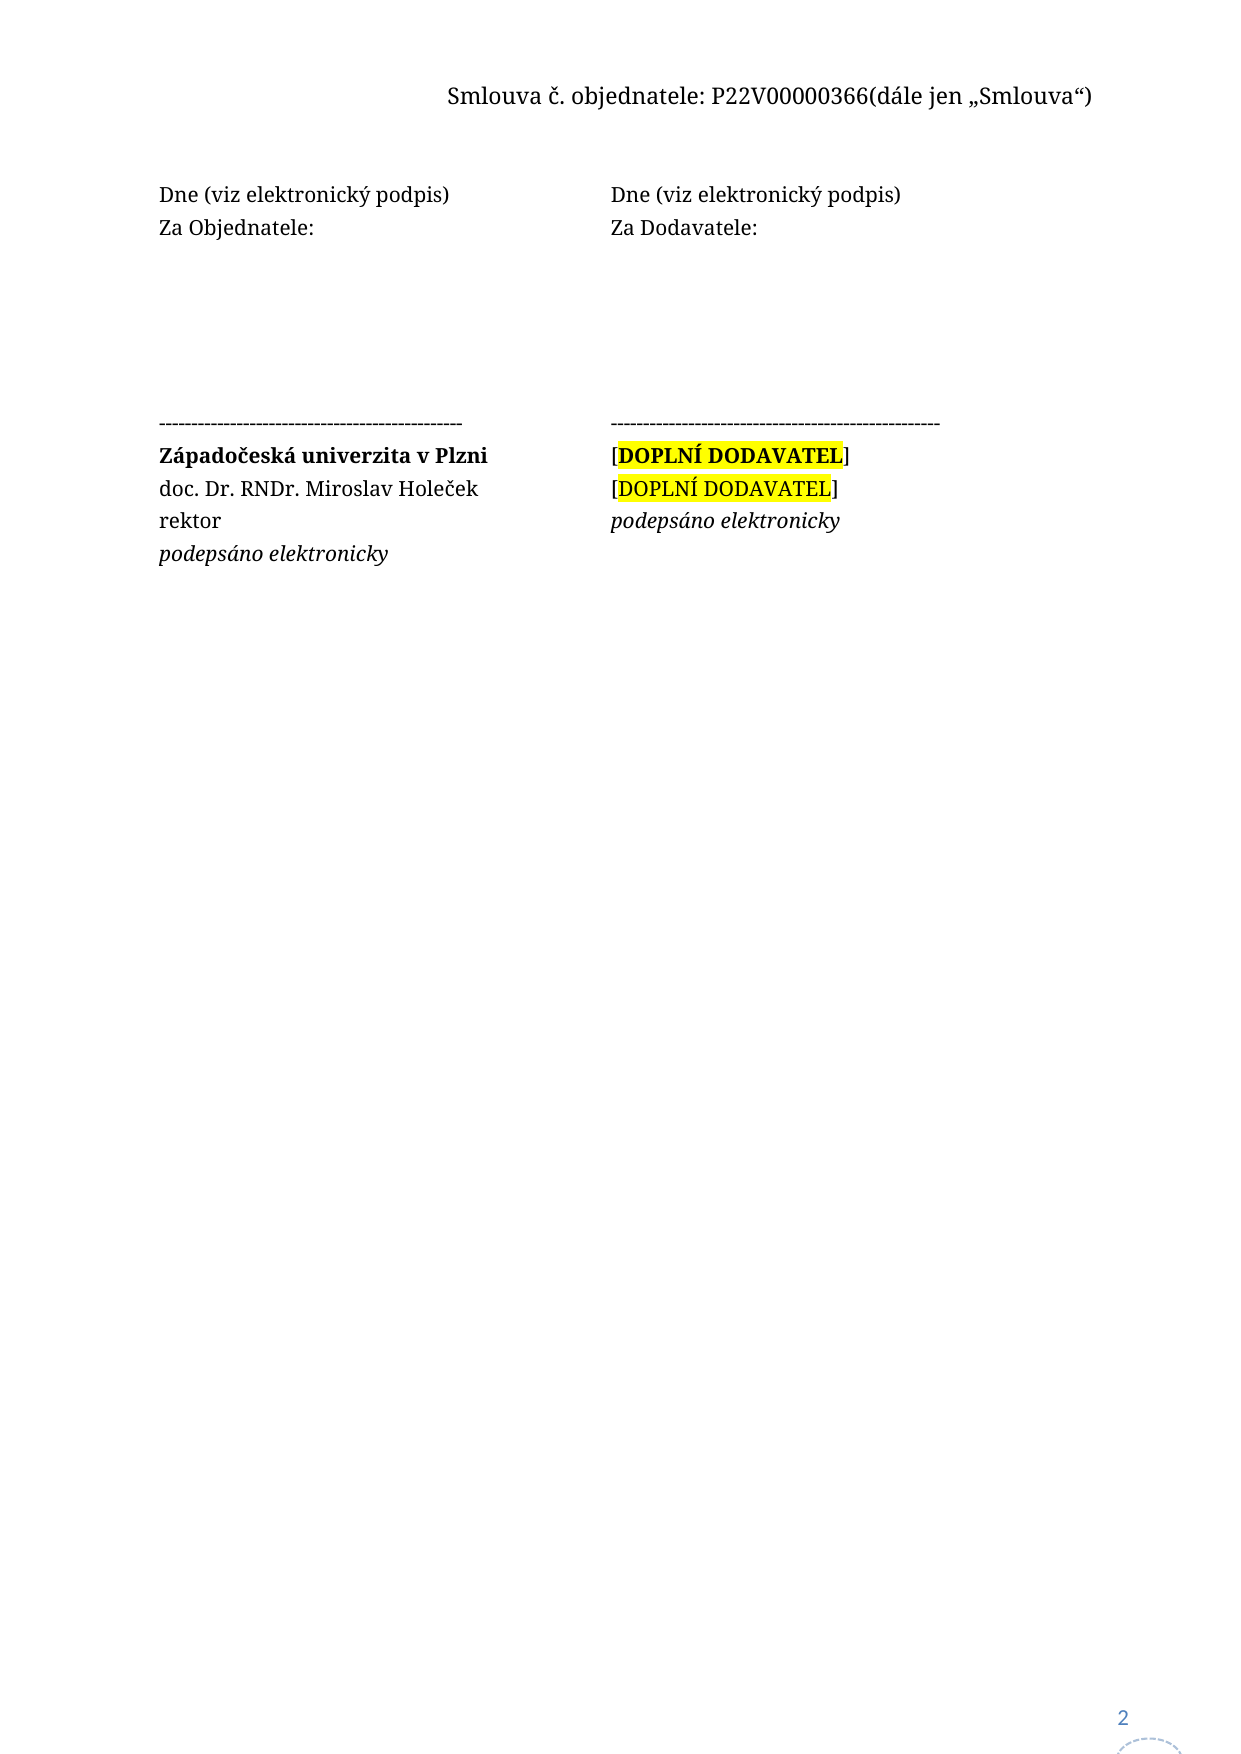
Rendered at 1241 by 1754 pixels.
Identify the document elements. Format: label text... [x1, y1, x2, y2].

table_header Dne (viz elektronický podpis) Za Dodavatele: --------------------------------------------------- [DOPLNÍ DODAVATEL] [DOPLNÍ DODAVATEL] podepsáno elektronicky [599, 180, 1051, 571]
table_header Dne (viz elektronický podpis) Za Objednatele: ----------------------------------------------- Západočeská univerzita v Plzni doc. Dr. RNDr. Miroslav Holeček rektor podepsáno elektronicky [148, 180, 599, 571]
